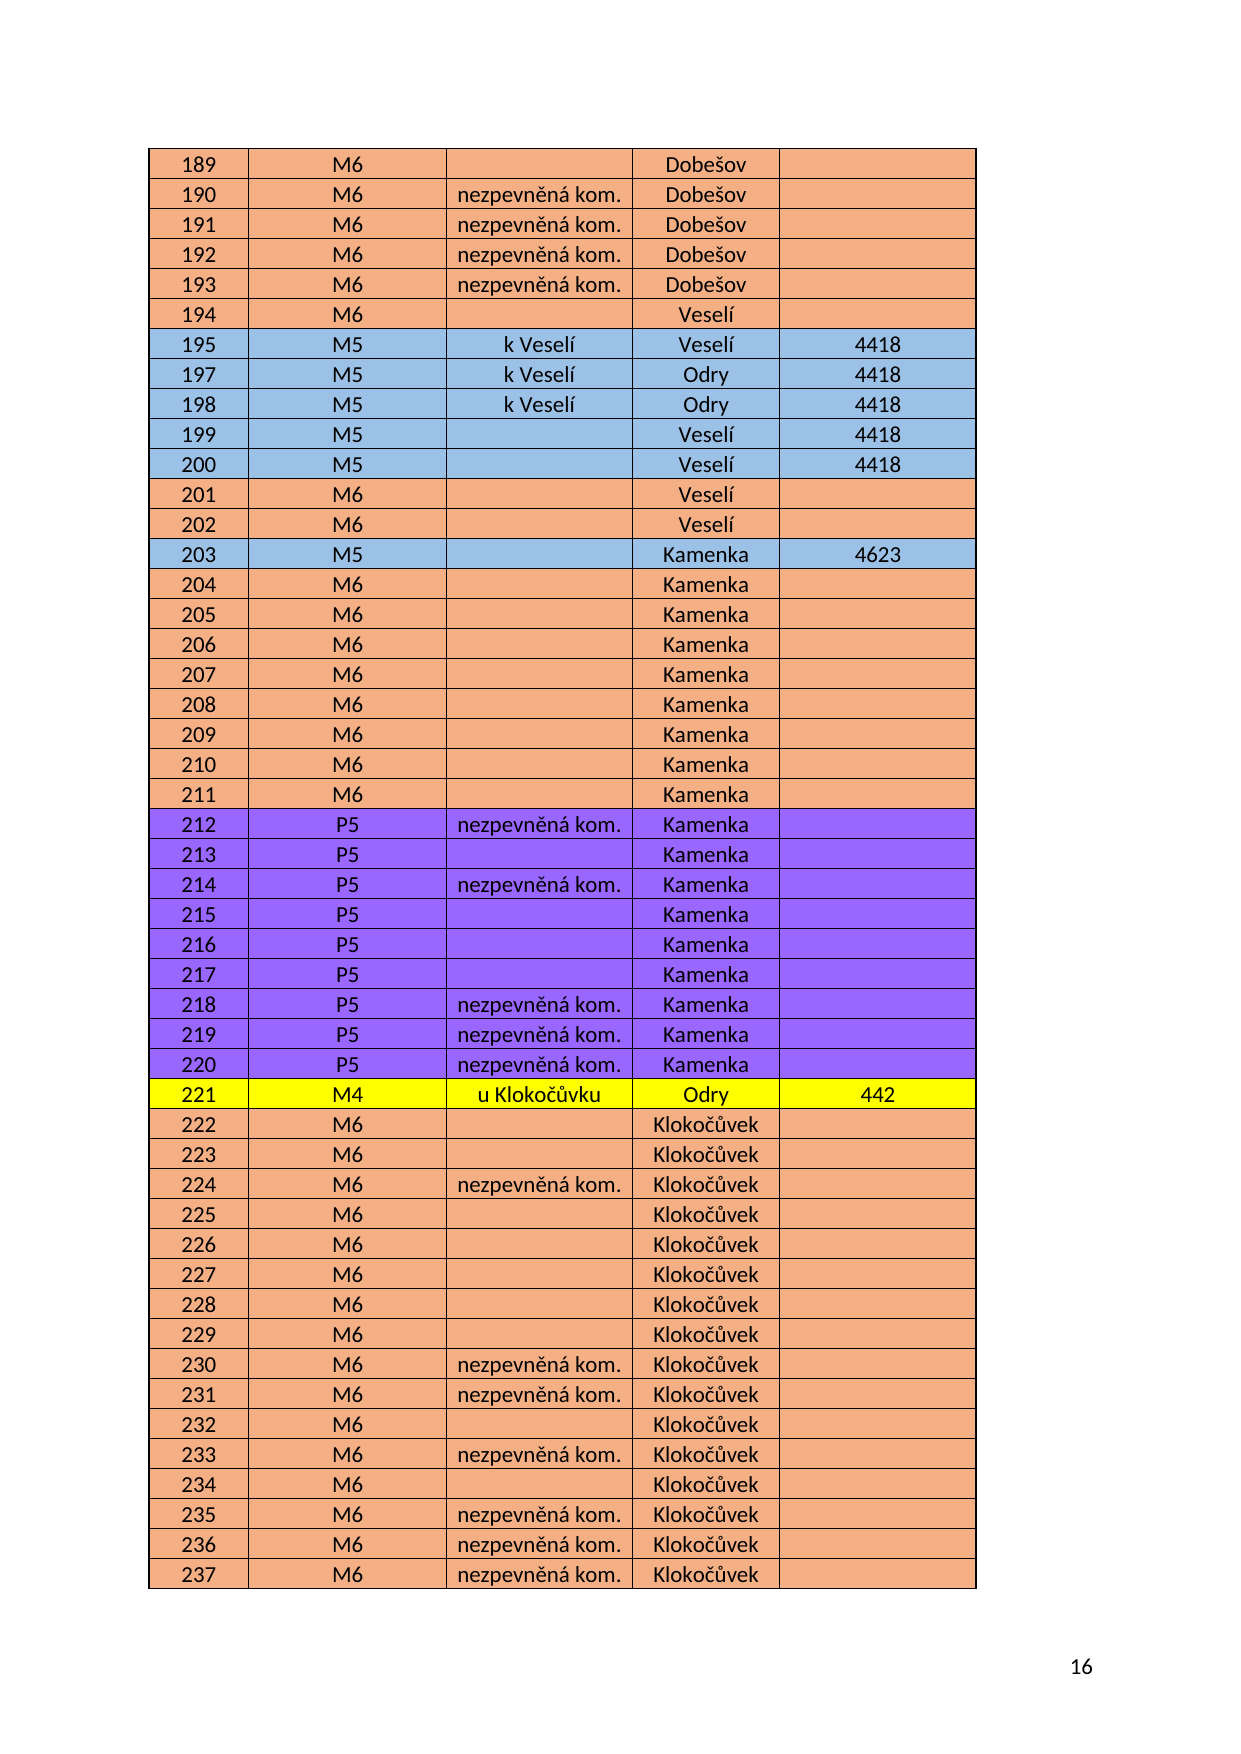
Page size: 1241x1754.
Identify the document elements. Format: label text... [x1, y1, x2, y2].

table_cell [780, 1199, 975, 1228]
table_cell 198 [150, 389, 248, 418]
table_cell [780, 899, 975, 928]
table_cell Kamenka [633, 989, 779, 1018]
table_cell [447, 749, 632, 778]
table_cell [447, 839, 632, 868]
table_cell [780, 1019, 975, 1048]
table_cell Klokočůvek [633, 1379, 779, 1408]
table_cell [447, 1199, 632, 1228]
table_cell Klokočůvek [633, 1469, 779, 1498]
table_cell 4623 [780, 539, 975, 568]
table_cell 4418 [780, 359, 975, 388]
table_cell 191 [150, 209, 248, 238]
table_cell M6 [249, 1409, 446, 1438]
table_cell P5 [249, 989, 446, 1018]
table_cell [780, 1139, 975, 1168]
table_cell 209 [150, 719, 248, 748]
table_cell k Veselí [447, 389, 632, 418]
table_cell 236 [150, 1529, 248, 1558]
table_cell [447, 899, 632, 928]
table_cell 207 [150, 659, 248, 688]
table_cell nezpevněná kom. [447, 209, 632, 238]
table_cell M6 [249, 689, 446, 718]
table_cell M6 [249, 749, 446, 778]
table_cell M6 [249, 1379, 446, 1408]
table_cell Kamenka [633, 569, 779, 598]
table_cell M6 [249, 1229, 446, 1258]
table_cell Dobešov [633, 149, 779, 178]
table_cell Klokočůvek [633, 1499, 779, 1528]
table_cell 234 [150, 1469, 248, 1498]
table_cell nezpevněná kom. [447, 1169, 632, 1198]
table_cell 227 [150, 1259, 248, 1288]
table_cell [780, 1499, 975, 1528]
table_cell Klokočůvek [633, 1289, 779, 1318]
table_cell 202 [150, 509, 248, 538]
table_cell 226 [150, 1229, 248, 1258]
table_cell 195 [150, 329, 248, 358]
table_cell 194 [150, 299, 248, 328]
table_cell 204 [150, 569, 248, 598]
table_cell M6 [249, 1169, 446, 1198]
table_cell Kamenka [633, 839, 779, 868]
table_cell P5 [249, 929, 446, 958]
table_cell [447, 479, 632, 508]
table_cell Odry [633, 389, 779, 418]
table_cell M6 [249, 1499, 446, 1528]
table_cell 222 [150, 1109, 248, 1138]
table_cell 210 [150, 749, 248, 778]
table_cell 230 [150, 1349, 248, 1378]
table_cell P5 [249, 839, 446, 868]
table_cell Kamenka [633, 809, 779, 838]
table_cell Kamenka [633, 1049, 779, 1078]
table_cell M6 [249, 239, 446, 268]
table_cell Veselí [633, 329, 779, 358]
table_cell Klokočůvek [633, 1259, 779, 1288]
table_cell 218 [150, 989, 248, 1018]
table_cell 217 [150, 959, 248, 988]
table_cell [780, 509, 975, 538]
table_cell nezpevněná kom. [447, 869, 632, 898]
table_cell nezpevněná kom. [447, 1529, 632, 1558]
table_cell [780, 239, 975, 268]
table_cell M6 [249, 719, 446, 748]
table_cell [447, 1409, 632, 1438]
table_cell M5 [249, 359, 446, 388]
table_cell [780, 1559, 975, 1588]
table_cell [780, 179, 975, 208]
table_cell 214 [150, 869, 248, 898]
table_cell 200 [150, 449, 248, 478]
table_cell Klokočůvek [633, 1139, 779, 1168]
table_cell M6 [249, 1349, 446, 1378]
table_cell [780, 209, 975, 238]
table_cell Kamenka [633, 749, 779, 778]
table_cell P5 [249, 899, 446, 928]
table_cell Kamenka [633, 929, 779, 958]
table_cell 229 [150, 1319, 248, 1348]
table_cell Klokočůvek [633, 1109, 779, 1138]
table_cell 442 [780, 1079, 975, 1108]
table_cell 213 [150, 839, 248, 868]
table_cell M6 [249, 1529, 446, 1558]
table_cell nezpevněná kom. [447, 1349, 632, 1378]
table_cell M6 [249, 149, 446, 178]
table_cell [780, 809, 975, 838]
table_cell 228 [150, 1289, 248, 1318]
table_cell P5 [249, 959, 446, 988]
table_cell M5 [249, 539, 446, 568]
table_cell [780, 569, 975, 598]
table_cell [780, 269, 975, 298]
table_cell [780, 869, 975, 898]
table_cell [780, 1049, 975, 1078]
table_cell 190 [150, 179, 248, 208]
table_cell [780, 1409, 975, 1438]
table_cell M6 [249, 599, 446, 628]
table_cell [780, 1529, 975, 1558]
table_cell 208 [150, 689, 248, 718]
table_cell Klokočůvek [633, 1169, 779, 1198]
table_cell [780, 479, 975, 508]
table_cell [447, 719, 632, 748]
table_cell Veselí [633, 299, 779, 328]
table_cell [780, 779, 975, 808]
table_cell [780, 1229, 975, 1258]
table_cell [780, 1319, 975, 1348]
table_cell 192 [150, 239, 248, 268]
table_cell [780, 749, 975, 778]
table_cell 212 [150, 809, 248, 838]
table_cell Dobešov [633, 269, 779, 298]
table_cell 231 [150, 1379, 248, 1408]
table_cell Kamenka [633, 629, 779, 658]
table_cell nezpevněná kom. [447, 1499, 632, 1528]
table_cell Kamenka [633, 1019, 779, 1048]
table_cell k Veselí [447, 329, 632, 358]
table_cell M6 [249, 269, 446, 298]
table_cell M6 [249, 509, 446, 538]
table_cell [780, 1289, 975, 1318]
table_cell [780, 629, 975, 658]
table_cell 189 [150, 149, 248, 178]
table_cell Kamenka [633, 599, 779, 628]
table_cell M6 [249, 629, 446, 658]
table_cell M4 [249, 1079, 446, 1108]
table_cell Klokočůvek [633, 1199, 779, 1228]
table_cell [447, 599, 632, 628]
table_cell 223 [150, 1139, 248, 1168]
table_cell nezpevněná kom. [447, 1559, 632, 1588]
table_cell P5 [249, 869, 446, 898]
table_cell nezpevněná kom. [447, 179, 632, 208]
table_cell nezpevněná kom. [447, 1019, 632, 1048]
table_cell [447, 959, 632, 988]
table_cell 4418 [780, 329, 975, 358]
table_cell Klokočůvek [633, 1319, 779, 1348]
table_cell [780, 1169, 975, 1198]
table_cell [447, 1319, 632, 1348]
table_cell [447, 689, 632, 718]
table_cell [447, 1469, 632, 1498]
table_cell [780, 659, 975, 688]
table_cell [447, 1139, 632, 1168]
table_cell 193 [150, 269, 248, 298]
table_cell M6 [249, 1259, 446, 1288]
table_cell M6 [249, 179, 446, 208]
table_cell nezpevněná kom. [447, 269, 632, 298]
table_cell M6 [249, 479, 446, 508]
table_cell [780, 149, 975, 178]
table_cell Klokočůvek [633, 1409, 779, 1438]
table_cell [447, 1259, 632, 1288]
table_cell Odry [633, 1079, 779, 1108]
table_cell 219 [150, 1019, 248, 1048]
table_cell [780, 1379, 975, 1408]
table_cell 206 [150, 629, 248, 658]
table_cell [780, 599, 975, 628]
table_cell M6 [249, 1139, 446, 1168]
table_cell M6 [249, 779, 446, 808]
table_cell [780, 959, 975, 988]
table_cell M6 [249, 1289, 446, 1318]
table_cell Dobešov [633, 239, 779, 268]
table_cell Kamenka [633, 719, 779, 748]
table_cell [447, 299, 632, 328]
table_cell [780, 1349, 975, 1378]
table_cell [447, 1289, 632, 1318]
table_cell [447, 1109, 632, 1138]
table_cell [780, 1259, 975, 1288]
table_cell Klokočůvek [633, 1229, 779, 1258]
table_cell Veselí [633, 449, 779, 478]
table_cell Kamenka [633, 659, 779, 688]
table_cell 224 [150, 1169, 248, 1198]
table_cell M6 [249, 1469, 446, 1498]
table_cell [780, 839, 975, 868]
table_cell M6 [249, 1109, 446, 1138]
table_cell 4418 [780, 419, 975, 448]
table_cell k Veselí [447, 359, 632, 388]
table_cell Odry [633, 359, 779, 388]
table_cell 233 [150, 1439, 248, 1468]
table_cell Kamenka [633, 899, 779, 928]
table_cell 220 [150, 1049, 248, 1078]
table_cell P5 [249, 1049, 446, 1078]
table_cell [780, 1469, 975, 1498]
table_cell Dobešov [633, 209, 779, 238]
table_cell [447, 659, 632, 688]
table_cell Klokočůvek [633, 1559, 779, 1588]
table_cell Veselí [633, 419, 779, 448]
table_cell [780, 929, 975, 958]
table_cell [447, 509, 632, 538]
table_cell 237 [150, 1559, 248, 1588]
table_cell 232 [150, 1409, 248, 1438]
table_cell Veselí [633, 479, 779, 508]
table_cell M6 [249, 659, 446, 688]
table_cell 215 [150, 899, 248, 928]
table_cell 4418 [780, 449, 975, 478]
table_cell Kamenka [633, 779, 779, 808]
table_cell M6 [249, 1319, 446, 1348]
table_cell nezpevněná kom. [447, 1439, 632, 1468]
table_cell 203 [150, 539, 248, 568]
table_cell Klokočůvek [633, 1439, 779, 1468]
table_cell Kamenka [633, 869, 779, 898]
table_cell M6 [249, 1199, 446, 1228]
table_cell 235 [150, 1499, 248, 1528]
table_cell [447, 629, 632, 658]
table_cell 225 [150, 1199, 248, 1228]
table_cell nezpevněná kom. [447, 239, 632, 268]
table_cell 216 [150, 929, 248, 958]
table_cell [780, 689, 975, 718]
table_cell Kamenka [633, 689, 779, 718]
table_cell M6 [249, 299, 446, 328]
table_cell [447, 539, 632, 568]
table_cell 4418 [780, 389, 975, 418]
table_cell 199 [150, 419, 248, 448]
table_cell 205 [150, 599, 248, 628]
table_cell M5 [249, 329, 446, 358]
table_cell Dobešov [633, 179, 779, 208]
table_cell M6 [249, 1439, 446, 1468]
table_cell Kamenka [633, 539, 779, 568]
table_cell Klokočůvek [633, 1529, 779, 1558]
table_cell Kamenka [633, 959, 779, 988]
table_cell [780, 719, 975, 748]
table_cell [447, 929, 632, 958]
table_cell [447, 449, 632, 478]
table_cell [447, 569, 632, 598]
table_cell nezpevněná kom. [447, 809, 632, 838]
table_cell Veselí [633, 509, 779, 538]
table_cell [447, 419, 632, 448]
table_cell nezpevněná kom. [447, 989, 632, 1018]
table_cell [447, 149, 632, 178]
table_cell [780, 1439, 975, 1468]
table_cell Klokočůvek [633, 1349, 779, 1378]
table_cell [780, 299, 975, 328]
table_cell P5 [249, 1019, 446, 1048]
table_cell M5 [249, 419, 446, 448]
table_cell M6 [249, 209, 446, 238]
table_cell [780, 989, 975, 1018]
table_cell M5 [249, 389, 446, 418]
table_cell [447, 1229, 632, 1258]
table_cell [447, 779, 632, 808]
table_cell 197 [150, 359, 248, 388]
table_cell M5 [249, 449, 446, 478]
table_cell P5 [249, 809, 446, 838]
table_cell u Klokočůvku [447, 1079, 632, 1108]
table_cell 201 [150, 479, 248, 508]
table_cell nezpevněná kom. [447, 1049, 632, 1078]
table_cell [780, 1109, 975, 1138]
table_cell nezpevněná kom. [447, 1379, 632, 1408]
table_cell 221 [150, 1079, 248, 1108]
table_cell M6 [249, 569, 446, 598]
table_cell 211 [150, 779, 248, 808]
table_cell M6 [249, 1559, 446, 1588]
